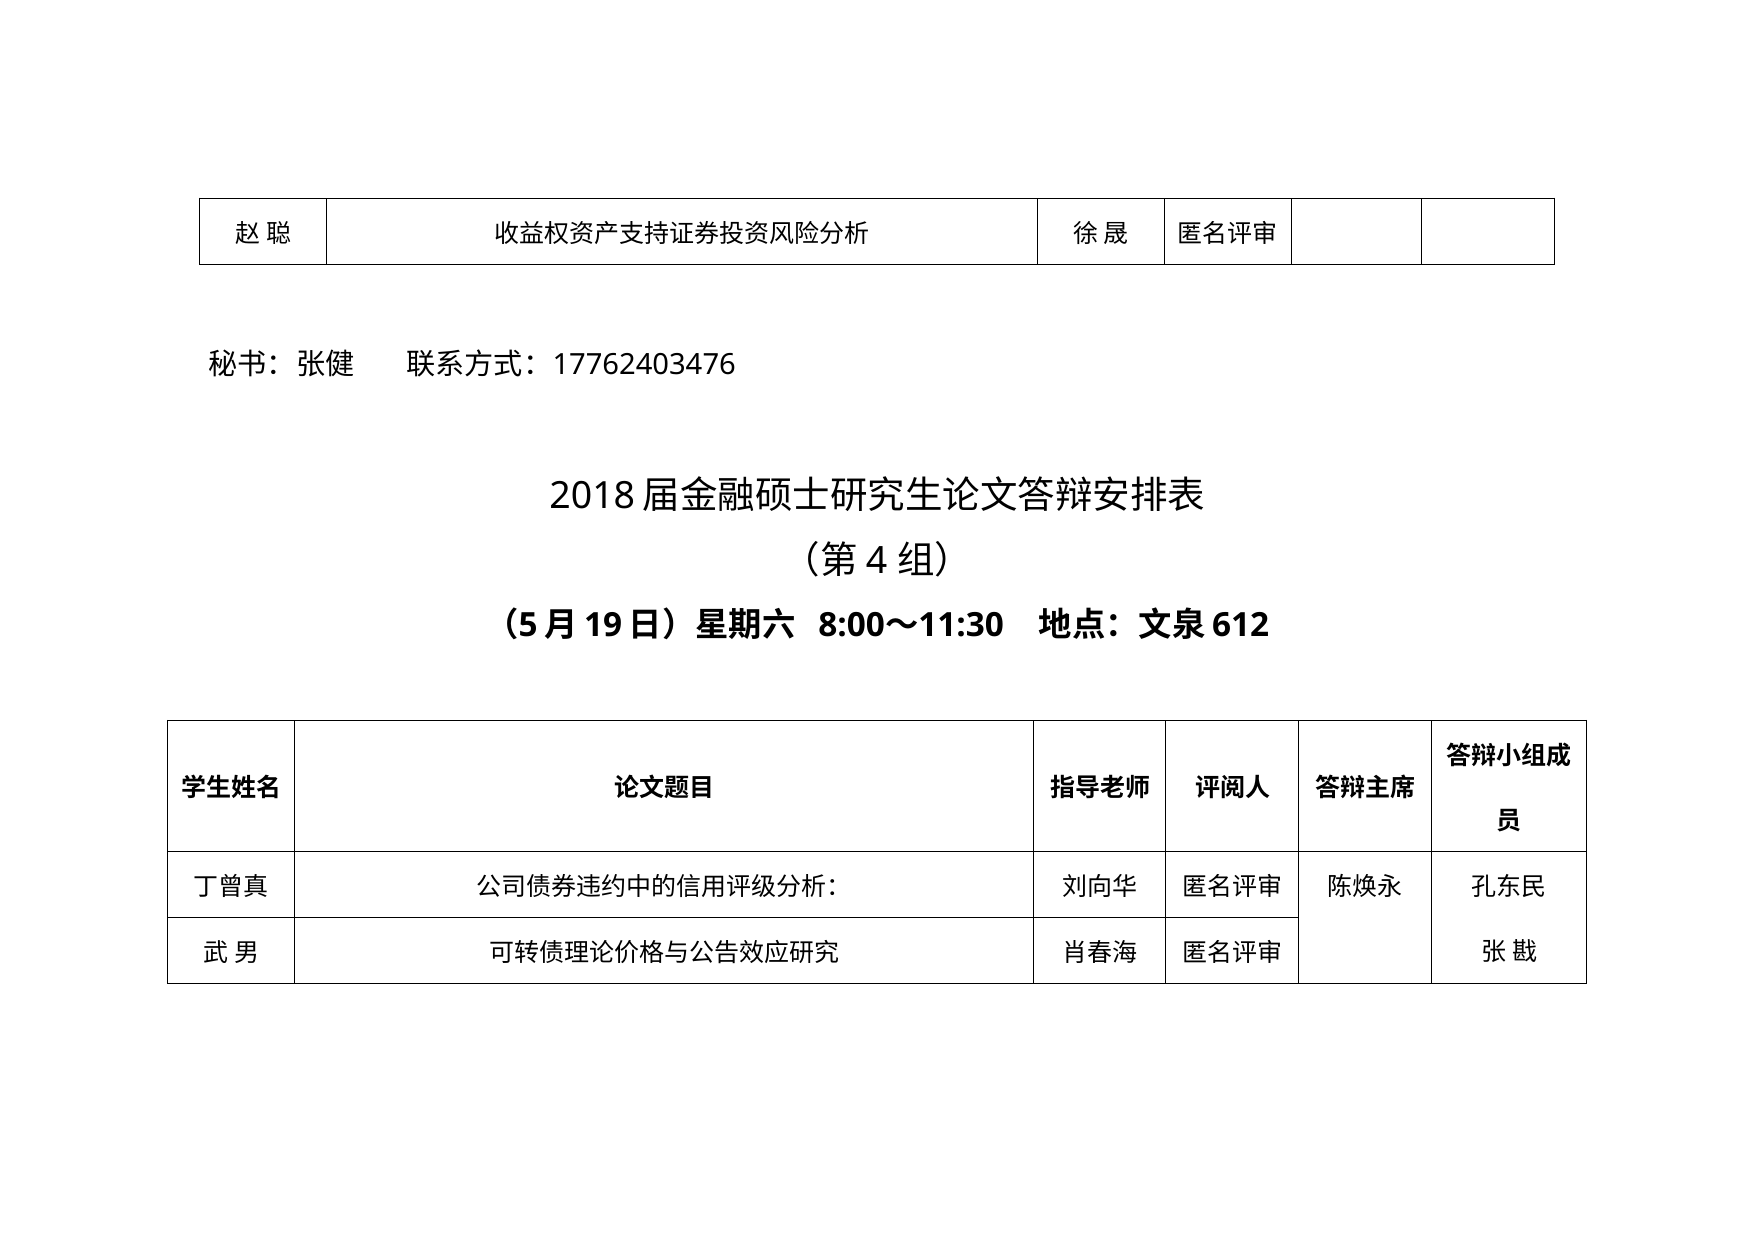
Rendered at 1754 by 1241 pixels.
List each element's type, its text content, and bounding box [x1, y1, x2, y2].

table_cell 肖春海 [1034, 918, 1165, 983]
text （第 4 组） [150, 525, 1604, 590]
text 秘书：张健 联系方式：17762403476 [150, 330, 1604, 395]
table_header 学生姓名 [168, 721, 294, 851]
table_cell 徐 晟 [1038, 199, 1164, 264]
table_cell 可转债理论价格与公告效应研究 [295, 918, 1033, 983]
text （5月19日）星期六 8:00～11:30 地点：文泉612 [150, 590, 1604, 655]
text 2018届金融硕士研究生论文答辩安排表 [150, 460, 1604, 525]
table_cell 匿名评审 [1165, 199, 1291, 264]
table_cell 公司债券违约中的信用评级分析： [295, 852, 1033, 917]
table_cell 收益权资产支持证券投资风险分析 [327, 199, 1037, 264]
table_cell 丁曾真 [168, 852, 294, 917]
table_cell 匿名评审 [1166, 918, 1298, 983]
table_cell 陈焕永 [1299, 852, 1431, 983]
table_cell 武 男 [168, 918, 294, 983]
table_header 答辩主席 [1299, 721, 1431, 851]
table_cell 匿名评审 [1166, 852, 1298, 917]
table_cell 刘向华 [1034, 852, 1165, 917]
table_cell 赵 聪 [200, 199, 326, 264]
table_cell 孔东民 张 戡 邓 翔 毛秀苹 [1432, 852, 1586, 983]
table_header 指导老师 [1034, 721, 1165, 851]
table_header 答辩小组成员 [1432, 721, 1586, 851]
table_header 评阅人 [1166, 721, 1298, 851]
table_header 论文题目 [295, 721, 1033, 851]
